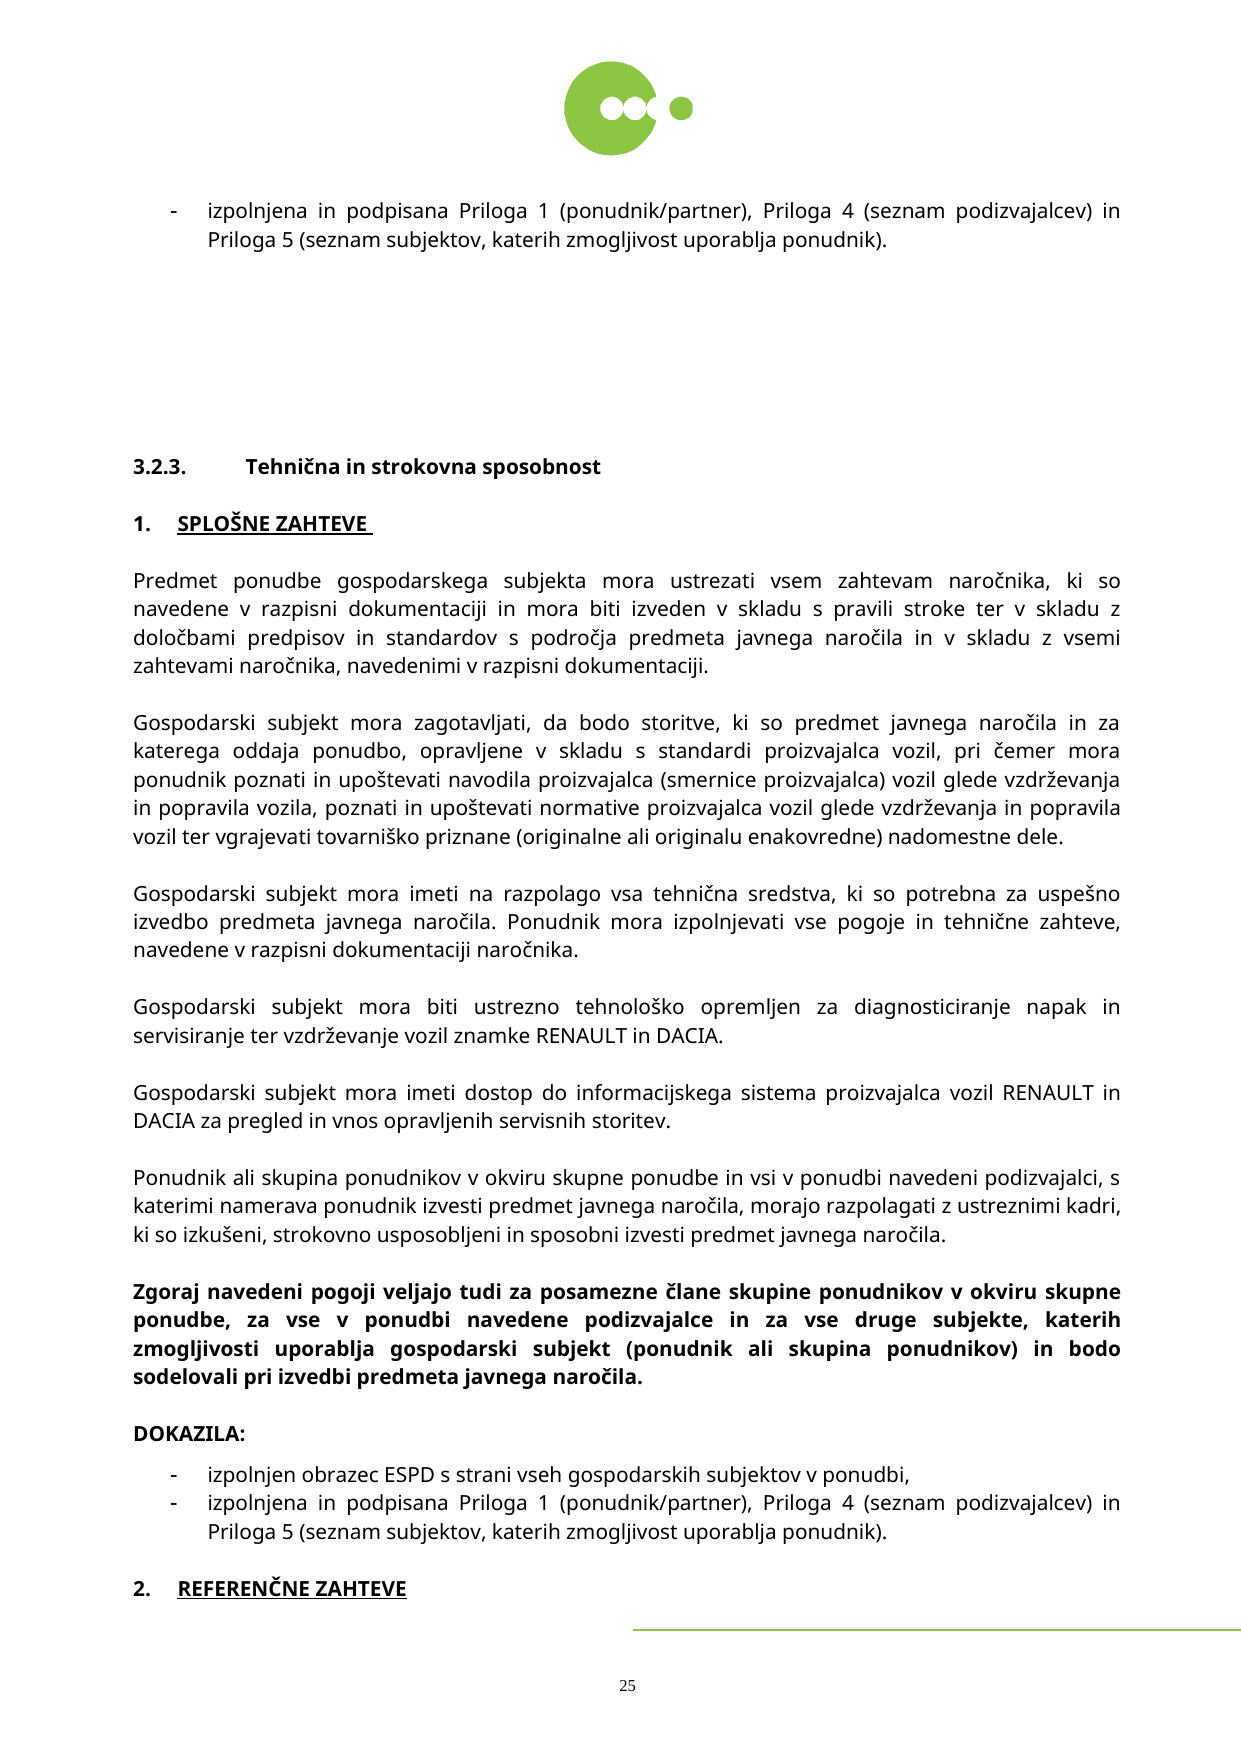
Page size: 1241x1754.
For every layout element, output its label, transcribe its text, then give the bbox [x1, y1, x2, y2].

list Tehnična in strokovna sposobnost [133, 452, 1122, 481]
text Gospodarski subjekt mora imeti dostop do informacijskega sistema proizvajalca vozil RENAULT in DACIA za pregled in vnos opravljenih servisnih storitev. [133, 1078, 1122, 1135]
text Gospodarski subjekt mora zagotavljati, da bodo storitve, ki so predmet javnega naročila in za katerega oddaja ponudbo, opravljene v skladu s standardi proizvajalca vozil, pri čemer mora ponudnik poznati in upoštevati navodila proizvajalca (smernice proizvajalca) vozil glede vzdrževanja in popravila vozila, poznati in upoštevati normative proizvajalca vozil glede vzdrževanja in popravila vozil ter vgrajevati tovarniško priznane (originalne ali originalu enakovredne) nadomestne dele. [133, 708, 1122, 850]
text Gospodarski subjekt mora biti ustrezno tehnološko opremljen za diagnosticiranje napak in servisiranje ter vzdrževanje vozil znamke RENAULT in DACIA. [133, 992, 1122, 1049]
list REFERENČNE ZAHTEVE [133, 1574, 1122, 1602]
list izpolnjena in podpisana Priloga 1 (ponudnik/partner), Priloga 4 (seznam podizvajalcev) in Priloga 5 (seznam subjektov, katerih zmogljivost uporablja ponudnik). [170, 196, 1122, 253]
text Ponudnik ali skupina ponudnikov v okviru skupne ponudbe in vsi v ponudbi navedeni podizvajalci, s katerimi namerava ponudnik izvesti predmet javnega naročila, morajo razpolagati z ustreznimi kadri, ki so izkušeni, strokovno usposobljeni in sposobni izvesti predmet javnega naročila. [133, 1163, 1122, 1248]
text Gospodarski subjekt mora imeti na razpolago vsa tehnična sredstva, ki so potrebna za uspešno izvedbo predmeta javnega naročila. Ponudnik mora izpolnjevati vse pogoje in tehnične zahteve, navedene v razpisni dokumentaciji naročnika. [133, 879, 1122, 964]
list izpolnjen obrazec ESPD s strani vseh gospodarskih subjektov v ponudbi, [170, 1460, 1122, 1488]
list SPLOŠNE ZAHTEVE [133, 509, 1122, 537]
text Predmet ponudbe gospodarskega subjekta mora ustrezati vsem zahtevam naročnika, ki so navedene v razpisni dokumentaciji in mora biti izveden v skladu s pravili stroke ter v skladu z določbami predpisov in standardov s področja predmeta javnega naročila in v skladu z vsemi zahtevami naročnika, navedenimi v razpisni dokumentaciji. [133, 566, 1122, 680]
text Zgoraj navedeni pogoji veljajo tudi za posamezne člane skupine ponudnikov v okviru skupne ponudbe, za vse v ponudbi navedene podizvajalce in za vse druge subjekte, katerih zmogljivosti uporablja gospodarski subjekt (ponudnik ali skupina ponudnikov) in bodo sodelovali pri izvedbi predmeta javnega naročila. [133, 1277, 1122, 1391]
text DOKAZILA: [133, 1419, 1122, 1447]
list izpolnjena in podpisana Priloga 1 (ponudnik/partner), Priloga 4 (seznam podizvajalcev) in Priloga 5 (seznam subjektov, katerih zmogljivost uporablja ponudnik). [170, 1488, 1122, 1545]
